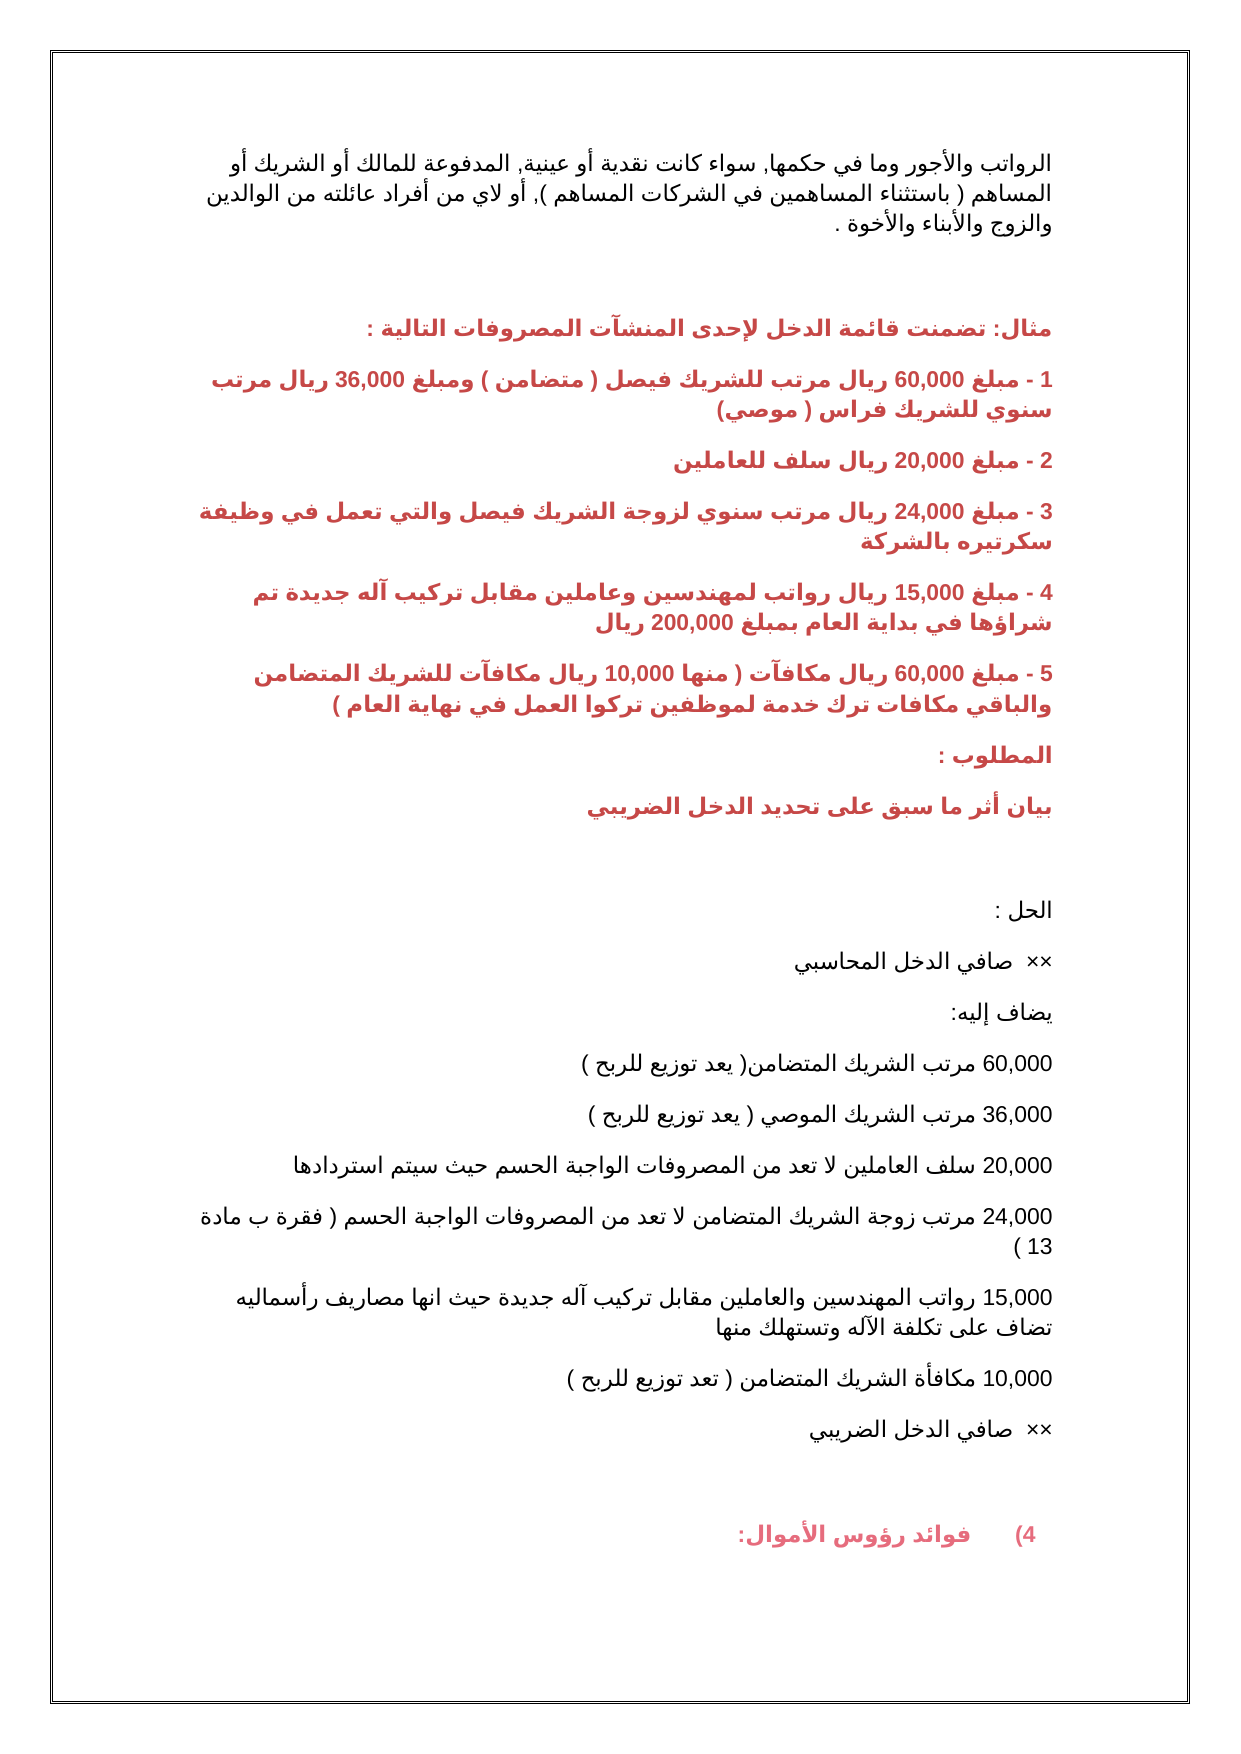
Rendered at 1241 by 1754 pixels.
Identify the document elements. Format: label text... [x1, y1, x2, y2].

text 24,000 مرتب زوجة الشريك المتضامن لا تعد من المصروفات الواجبة الحسم ( فقرة ب مادة 13 ) [187, 1203, 1053, 1259]
text الرواتب والأجور وما في حكمها, سواء كانت نقدية أو عينية, المدفوعة للمالك أو الشريك أو المساهم ( باستثناء المساهمين في الشركات المساهم ), أو لاي من أفراد عائلته من الوالدين والزوج والأبناء والأخوة . [187, 150, 1053, 237]
text 15,000 رواتب المهندسين والعاملين مقابل تركيب آله جديدة حيث انها مصاريف رأسماليه تضاف على تكلفة الآله وتستهلك منها [187, 1284, 1053, 1341]
text 3 - مبلغ 24,000 ريال مرتب سنوي لزوجة الشريك فيصل والتي تعمل في وظيفة سكرتيره بالشركة [187, 498, 1053, 554]
list فوائد رؤوس الأموال: [187, 1521, 1015, 1547]
text 4 - مبلغ 15,000 ريال رواتب لمهندسين وعاملين مقابل تركيب آله جديدة تم شراؤها في بداية العام بمبلغ 200,000 ريال [187, 579, 1053, 636]
text ×× صافي الدخل الضريبي [187, 1416, 1053, 1443]
text يضاف إليه: [187, 999, 1053, 1025]
text 2 - مبلغ 20,000 ريال سلف للعاملين [187, 447, 1053, 473]
text 1 - مبلغ 60,000 ريال مرتب للشريك فيصل ( متضامن ) ومبلغ 36,000 ريال مرتب سنوي للشريك فراس ( موصي) [187, 366, 1053, 422]
text الحل : [187, 897, 1053, 923]
text مثال: تضمنت قائمة الدخل لإحدى المنشآت المصروفات التالية : [187, 314, 1053, 341]
text ×× صافي الدخل المحاسبي [187, 948, 1053, 974]
text بيان أثر ما سبق على تحديد الدخل الضريبي [187, 793, 1053, 819]
text 60,000 مرتب الشريك المتضامن( يعد توزيع للربح ) [187, 1050, 1053, 1076]
text المطلوب : [187, 742, 1053, 768]
text 20,000 سلف العاملين لا تعد من المصروفات الواجبة الحسم حيث سيتم استردادها [187, 1152, 1053, 1178]
text 5 - مبلغ 60,000 ريال مكافآت ( منها 10,000 ريال مكافآت للشريك المتضامن والباقي مكافات ترك خدمة لموظفين تركوا العمل في نهاية العام ) [187, 660, 1053, 717]
text 10,000 مكافأة الشريك المتضامن ( تعد توزيع للربح ) [187, 1365, 1053, 1392]
text 36,000 مرتب الشريك الموصي ( يعد توزيع للربح ) [187, 1101, 1053, 1127]
